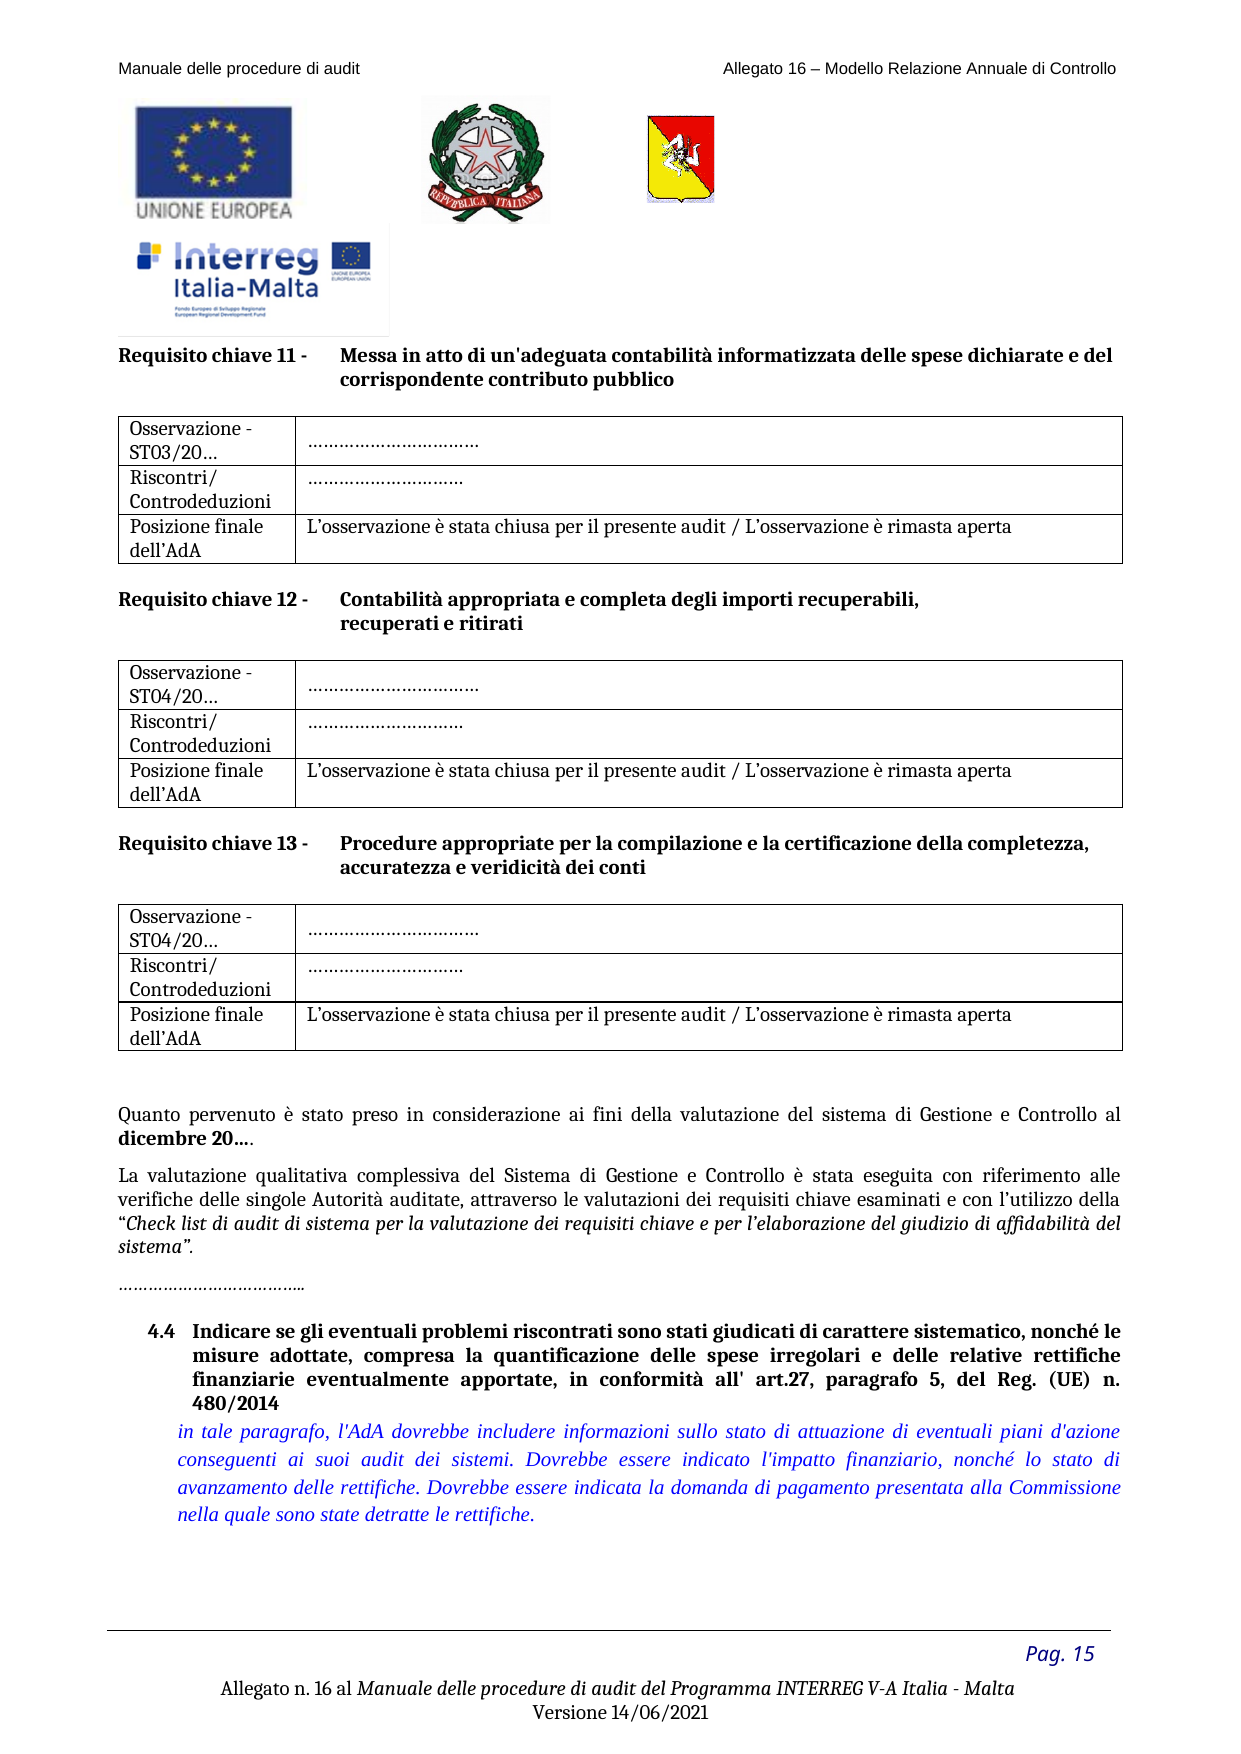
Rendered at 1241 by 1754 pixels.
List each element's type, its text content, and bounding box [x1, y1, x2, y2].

text in tale paragrafo, l'AdA dovrebbe includere informazioni sullo stato di attuazione di eventuali piani d'azione conseguenti ai suoi audit dei sistemi. Dovrebbe essere indicato l'impatto finanziario, nonché lo stato di avanzamento delle rettifiche. Dovrebbe essere indicata la domanda di pagamento presentata alla Commissione nella quale sono state detratte le rettifiche. [177, 1419, 1122, 1526]
table_cell L’osservazione è stata chiusa per il presente audit / L’osservazione è rimasta aperta [296, 759, 1122, 807]
text recuperati e ritirati [340, 612, 1122, 636]
table_cell Posizione finale dell’AdA [119, 1003, 295, 1050]
table_header Osservazione - ST03/20… [119, 417, 295, 465]
table_cell ………………………… [296, 954, 1122, 1001]
table_cell L’osservazione è stata chiusa per il presente audit / L’osservazione è rimasta aperta [296, 1003, 1122, 1050]
table_header …………………………… [296, 661, 1122, 709]
table_cell Posizione finale dell’AdA [119, 515, 295, 563]
table_header Osservazione - ST04/20… [119, 905, 295, 952]
text ……………………………….. [118, 1272, 1122, 1296]
table_cell Riscontri/Controdeduzioni [119, 710, 295, 758]
table_cell Riscontri/Controdeduzioni [119, 466, 295, 514]
table_cell ………………………… [296, 466, 1122, 514]
picture [118, 98, 390, 338]
text Requisito chiave 13 - Procedure appropriate per la compilazione e la certificazione della completezza, accuratezza e veridicità dei conti [118, 832, 1122, 879]
picture [421, 95, 551, 224]
table_header Osservazione - ST04/20… [119, 661, 295, 709]
text La valutazione qualitativa complessiva del Sistema di Gestione e Controllo è stata eseguita con riferimento alle verifiche delle singole Autorità auditate, attraverso le valutazioni dei requisiti chiave esaminati e con l’utilizzo della “Check list di audit di sistema per la valutazione dei requisiti chiave e per l’elaborazione del giudizio di affidabilità del sistema”. [118, 1163, 1122, 1259]
table_header …………………………… [296, 417, 1122, 465]
text Requisito chiave 12 - Contabilità appropriata e completa degli importi recuperabili, [118, 588, 1122, 612]
table_cell ………………………… [296, 710, 1122, 758]
table_cell L’osservazione è stata chiusa per il presente audit / L’osservazione è rimasta aperta [296, 515, 1122, 563]
table_header …………………………… [296, 905, 1122, 952]
text 4.4 Indicare se gli eventuali problemi riscontrati sono stati giudicati di carattere sistematico, nonché le misure adottate, compresa la quantificazione delle spese irregolari e delle relative rettifiche finanziarie eventualmente apportate, in conformità all' art.27, paragrafo 5, del Reg. (UE) n. 480/2014 [148, 1319, 1122, 1415]
table_cell Posizione finale dell’AdA [119, 759, 295, 807]
picture [646, 115, 715, 203]
table_cell Riscontri/Controdeduzioni [119, 954, 295, 1001]
text Quanto pervenuto è stato preso in considerazione ai fini della valutazione del sistema di Gestione e Controllo al dicembre 20…. [118, 1103, 1122, 1151]
text Requisito chiave 11 - Messa in atto di un'adeguata contabilità informatizzata delle spese dichiarate e del corrispondente contributo pubblico [118, 344, 1122, 392]
